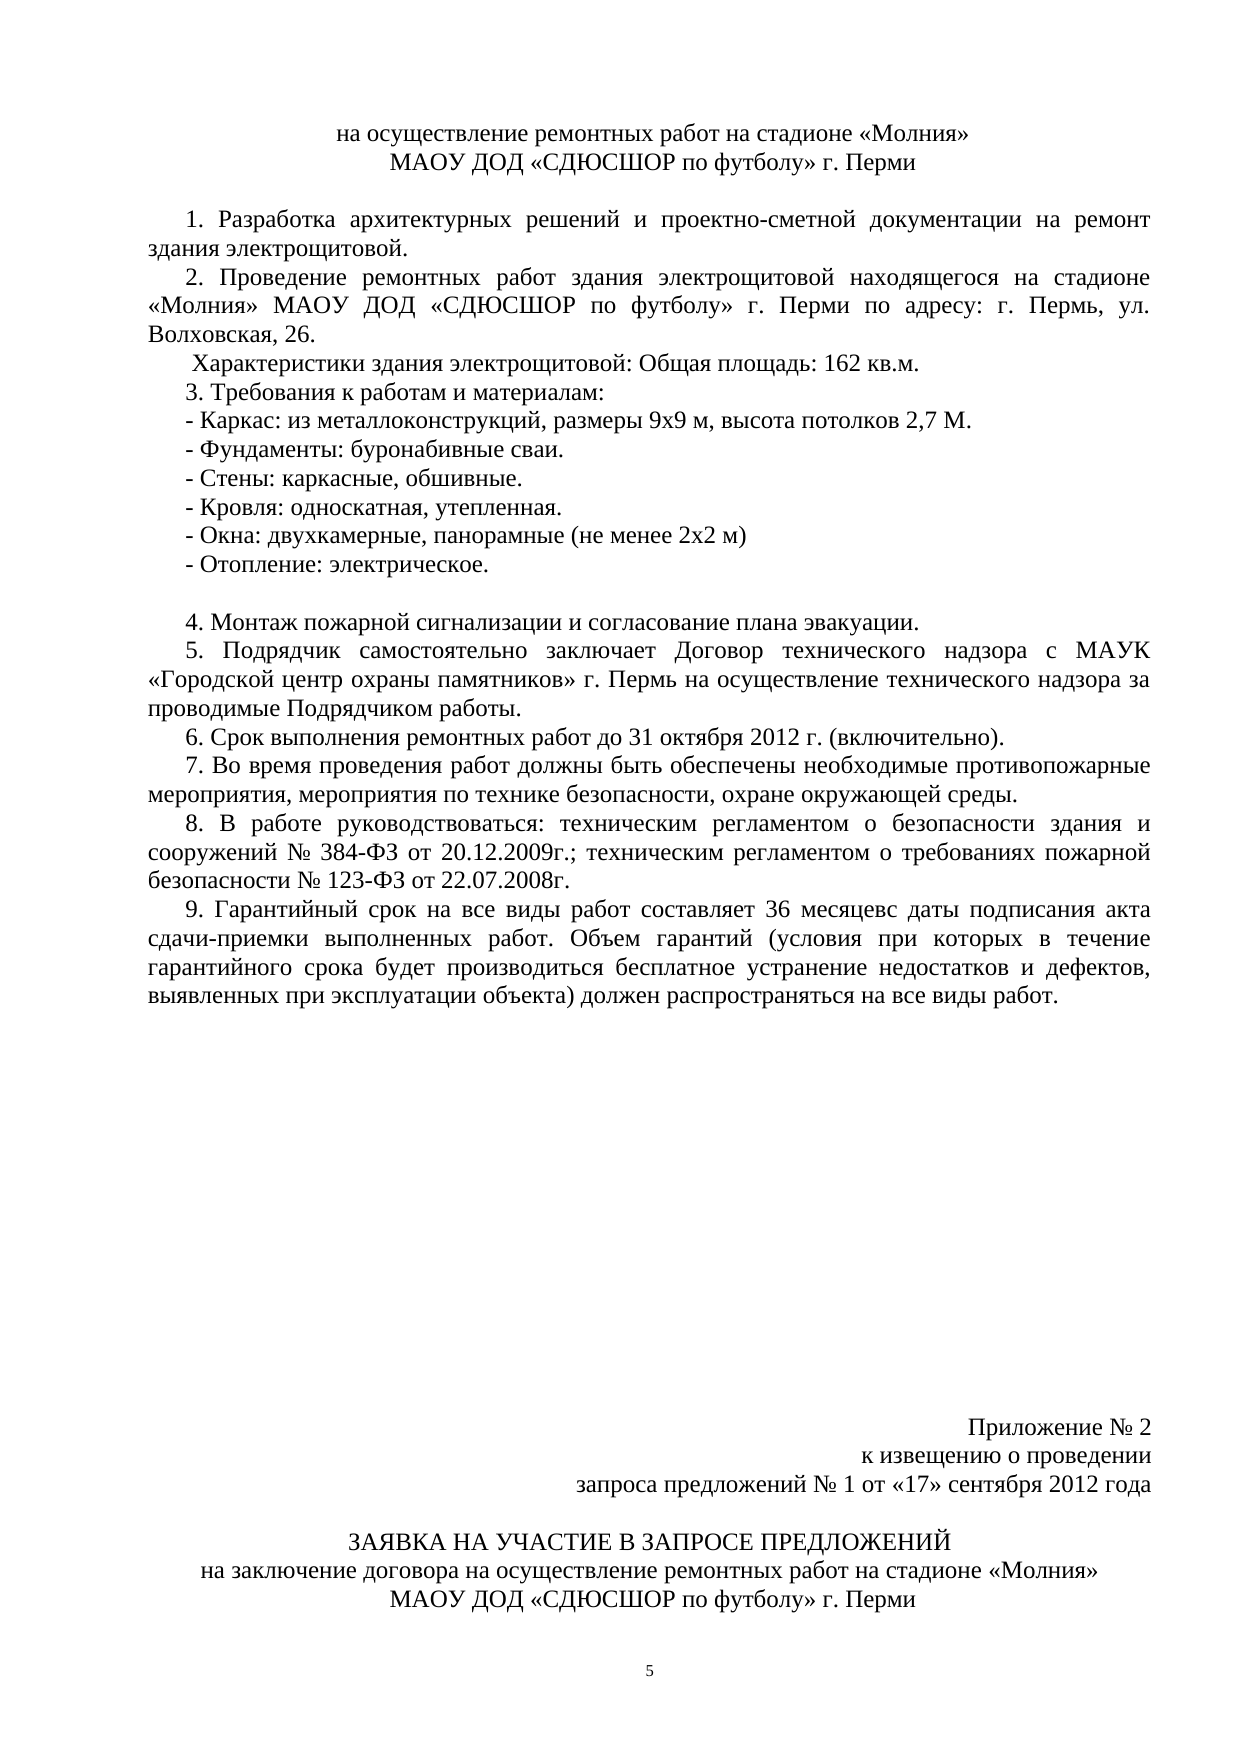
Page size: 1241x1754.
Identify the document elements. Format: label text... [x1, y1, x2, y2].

text МАОУ ДОД «СДЮСШОР по футболу» г. Перми [148, 1584, 1152, 1613]
text - Отопление: электрическое. [148, 549, 1152, 578]
text - Кровля: односкатная, утепленная. [148, 492, 1152, 521]
text 1. Разработка архитектурных решений и проектно-сметной документации на ремонт здания электрощитовой. [148, 204, 1152, 262]
text 3. Требования к работам и материалам: [148, 377, 1152, 406]
text 8. В работе руководствоваться: техническим регламентом о безопасности здания и сооружений № 384-ФЗ от 20.12.2009г.; техническим регламентом о требованиях пожарной безопасности № 123-ФЗ от 22.07.2008г. [148, 808, 1152, 894]
text - Каркас: из металлоконструкций, размеры 9х9 м, высота потолков 2,7 М. [148, 406, 1152, 434]
text 2. Проведение ремонтных работ здания электрощитовой находящегося на стадионе «Молния» МАОУ ДОД «СДЮСШОР по футболу» г. Перми по адресу: г. Пермь, ул. Волховская, 26. [148, 262, 1152, 348]
text - Фундаменты: буронабивные сваи. [148, 434, 1152, 463]
text Характеристики здания электрощитовой: Общая площадь: 162 кв.м. [148, 348, 1152, 377]
text 9. Гарантийный срок на все виды работ составляет 36 месяцевс даты подписания акта сдачи-приемки выполненных работ. Объем гарантий (условия при которых в течение гарантийного срока будет производиться бесплатное устранение недостатков и дефектов, выявленных при эксплуатации объекта) должен распространяться на все виды работ. [148, 894, 1152, 1009]
text на осуществление ремонтных работ на стадионе «Молния» [148, 118, 1152, 147]
text 6. Срок выполнения ремонтных работ до 31 октября 2012 г. (включительно). [148, 722, 1152, 751]
text 5. Подрядчик самостоятельно заключает Договор технического надзора с МАУК «Городской центр охраны памятников» г. Пермь на осуществление технического надзора за проводимые Подрядчиком работы. [148, 636, 1152, 722]
text 7. Во время проведения работ должны быть обеспечены необходимые противопожарные мероприятия, мероприятия по технике безопасности, охране окружающей среды. [148, 751, 1152, 808]
text Приложение № 2 [148, 1412, 1152, 1441]
text ЗАЯВКА НА УЧАСТИЕ В ЗАПРОСЕ ПРЕДЛОЖЕНИЙ [148, 1527, 1152, 1556]
text на заключение договора на осуществление ремонтных работ на стадионе «Молния» [148, 1556, 1152, 1584]
text - Окна: двухкамерные, панорамные (не менее 2х2 м) [148, 521, 1152, 549]
text 4. Монтаж пожарной сигнализации и согласование плана эвакуации. [148, 607, 1152, 636]
text - Стены: каркасные, обшивные. [148, 463, 1152, 492]
text запроса предложений № 1 от «17» сентября 2012 года [148, 1469, 1152, 1498]
text к извещению о проведении [148, 1441, 1152, 1469]
text МАОУ ДОД «СДЮСШОР по футболу» г. Перми [148, 147, 1152, 176]
